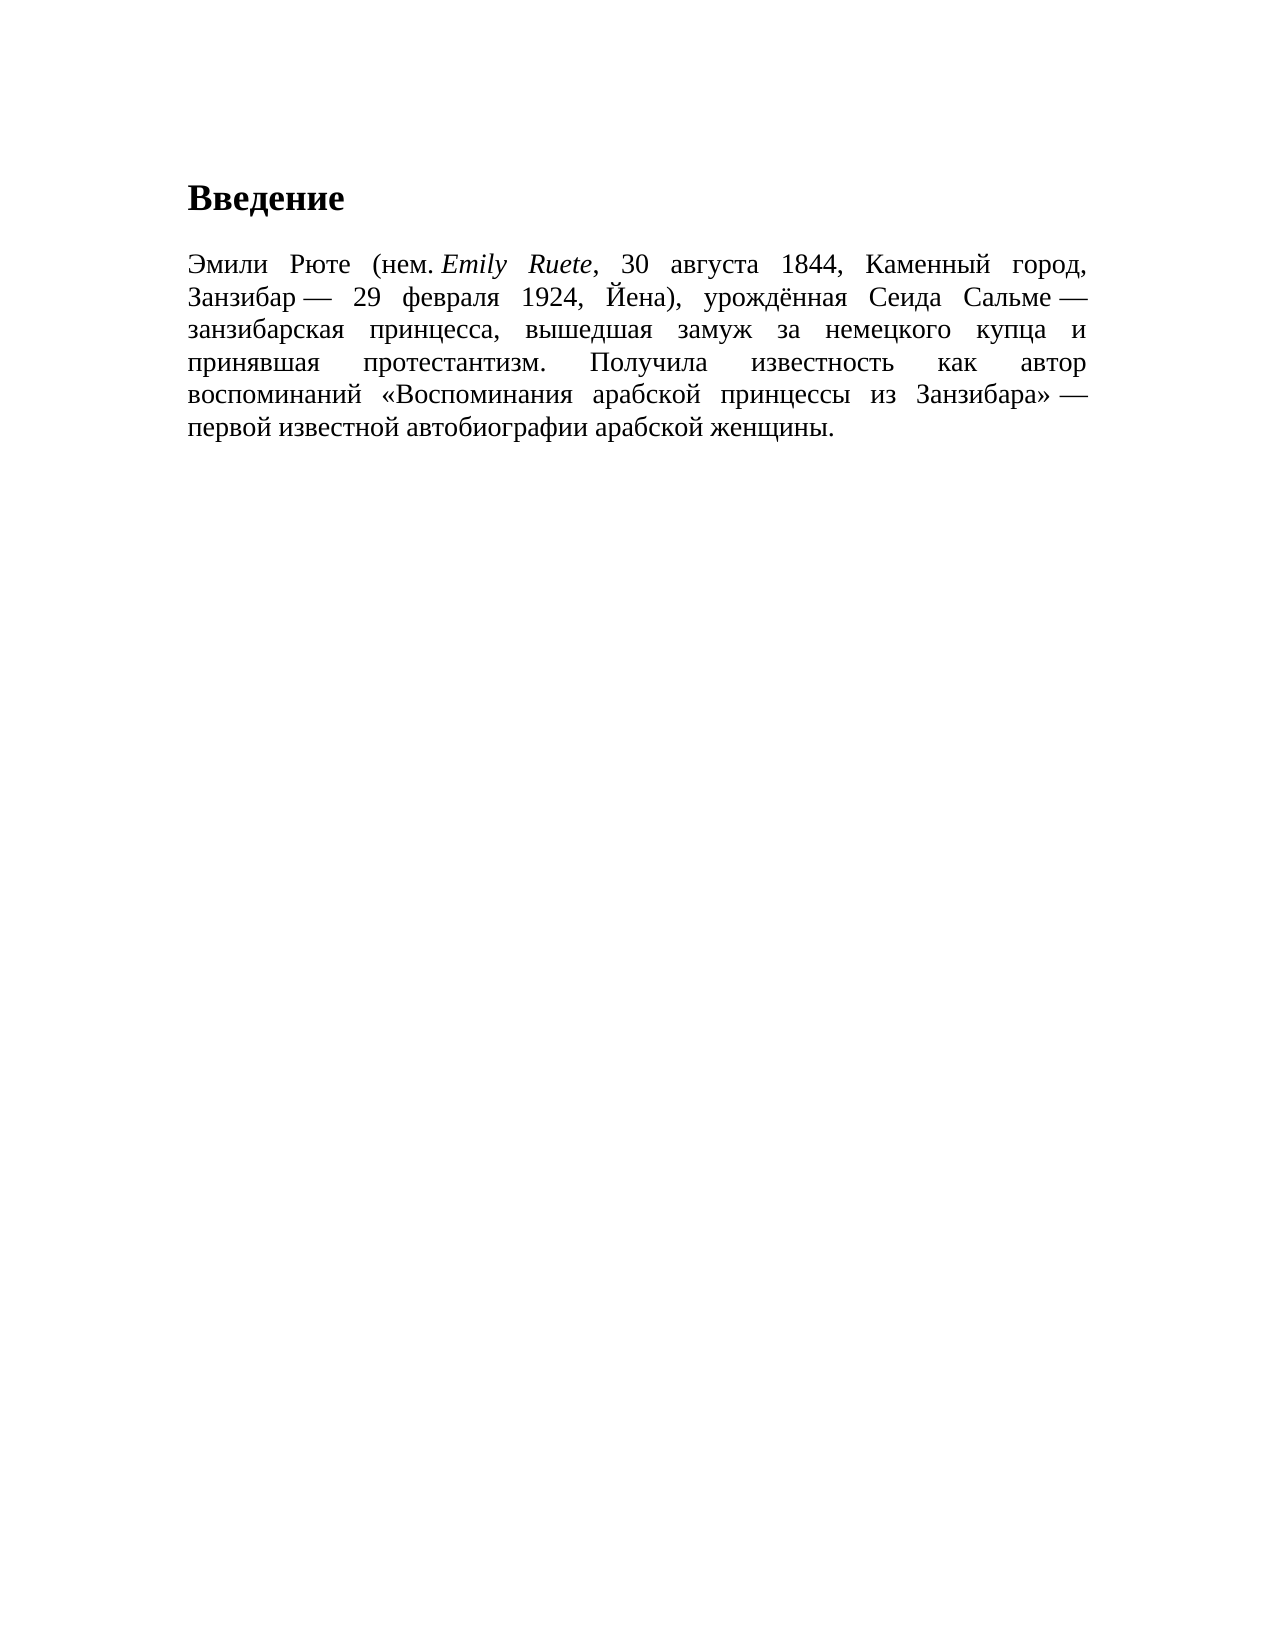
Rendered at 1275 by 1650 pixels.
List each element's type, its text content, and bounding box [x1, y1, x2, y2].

text Эмили Рюте (нем. Emily Ruete, 30 августа 1844, Каменный город, Занзибар — 29 февраля 1924, Йена), урождённая Сеида Сальме — занзибарская принцесса, вышедшая замуж за немецкого купца и принявшая протестантизм. Получила известность как автор воспоминаний «Воспоминания арабской принцессы из Занзибара» — первой известной автобиографии арабской женщины. [187, 248, 1087, 442]
list Введение [187, 175, 1087, 218]
